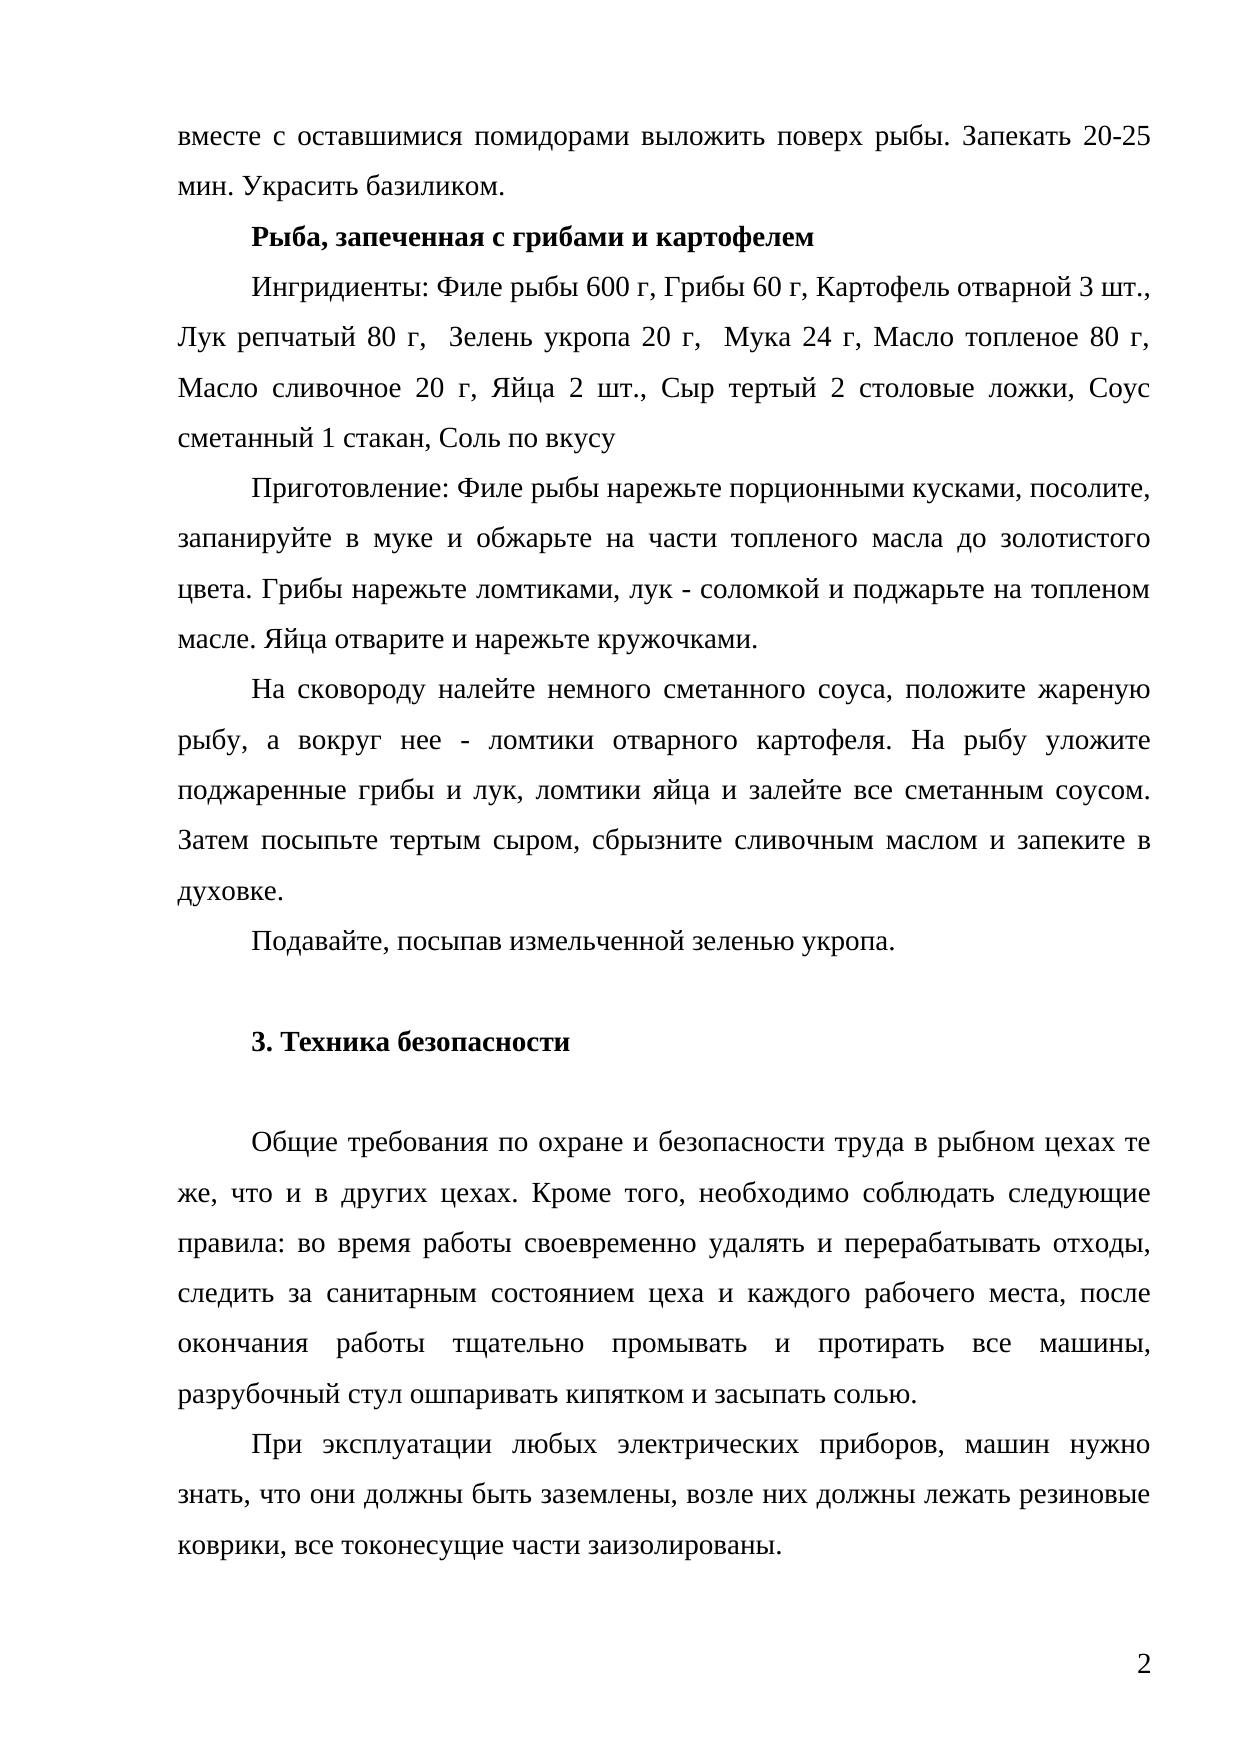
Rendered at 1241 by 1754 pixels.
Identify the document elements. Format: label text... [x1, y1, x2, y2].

text Приготовление: Филе рыбы нарежьте порционными кусками, посолите, запанируйте в муке и обжарьте на части топленого масла до золотистого цвета. Грибы нарежьте ломтиками, лук - соломкой и поджарьте на топленом масле. Яйца отварите и нарежьте кружочками. [177, 470, 1152, 655]
text Общие требования по охране и безопасности труда в рыбном цехах те же, что и в других цехах. Кроме того, необходимо соблюдать следующие правила: во время работы своевременно удалять и перерабатывать отходы, следить за санитарным состоянием цеха и каждого рабочего места, после окончания работы тщательно промывать и протирать все машины, разрубочный стул ошпаривать кипятком и засыпать солью. [177, 1124, 1152, 1409]
text На сковороду налейте немного сметанного соуса, положите жареную рыбу, а вокруг нее - ломтики отварного картофеля. На рыбу уложите поджаренные грибы и лук, ломтики яйца и залейте все сметанным соусом. Затем посыпьте тертым сыром, сбрызните сливочным маслом и запеките в духовке. [177, 672, 1152, 906]
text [177, 118, 1152, 202]
text Рыба, запеченная с грибами и картофелем [177, 219, 1152, 252]
text Ингридиенты: Филе рыбы , Грибы , Картофель отварной 3 шт., Лук репчатый , Зелень укропа , Мука , Масло топленое , Масло сливочное , Яйца 2 шт., Сыр тертый 2 столовые ложки, Соус сметанный 1 стакан, Соль по вкусу [177, 269, 1152, 453]
text Подавайте, посыпав измельченной зеленью укропа. [177, 923, 1152, 957]
text При эксплуатации любых электрических приборов, машин нужно знать, что они должны быть заземлены, возле них должны лежать резиновые коврики, все токонесущие части заизолированы. [177, 1426, 1152, 1560]
subtitle 3. Техника безопасности [177, 1024, 1152, 1057]
